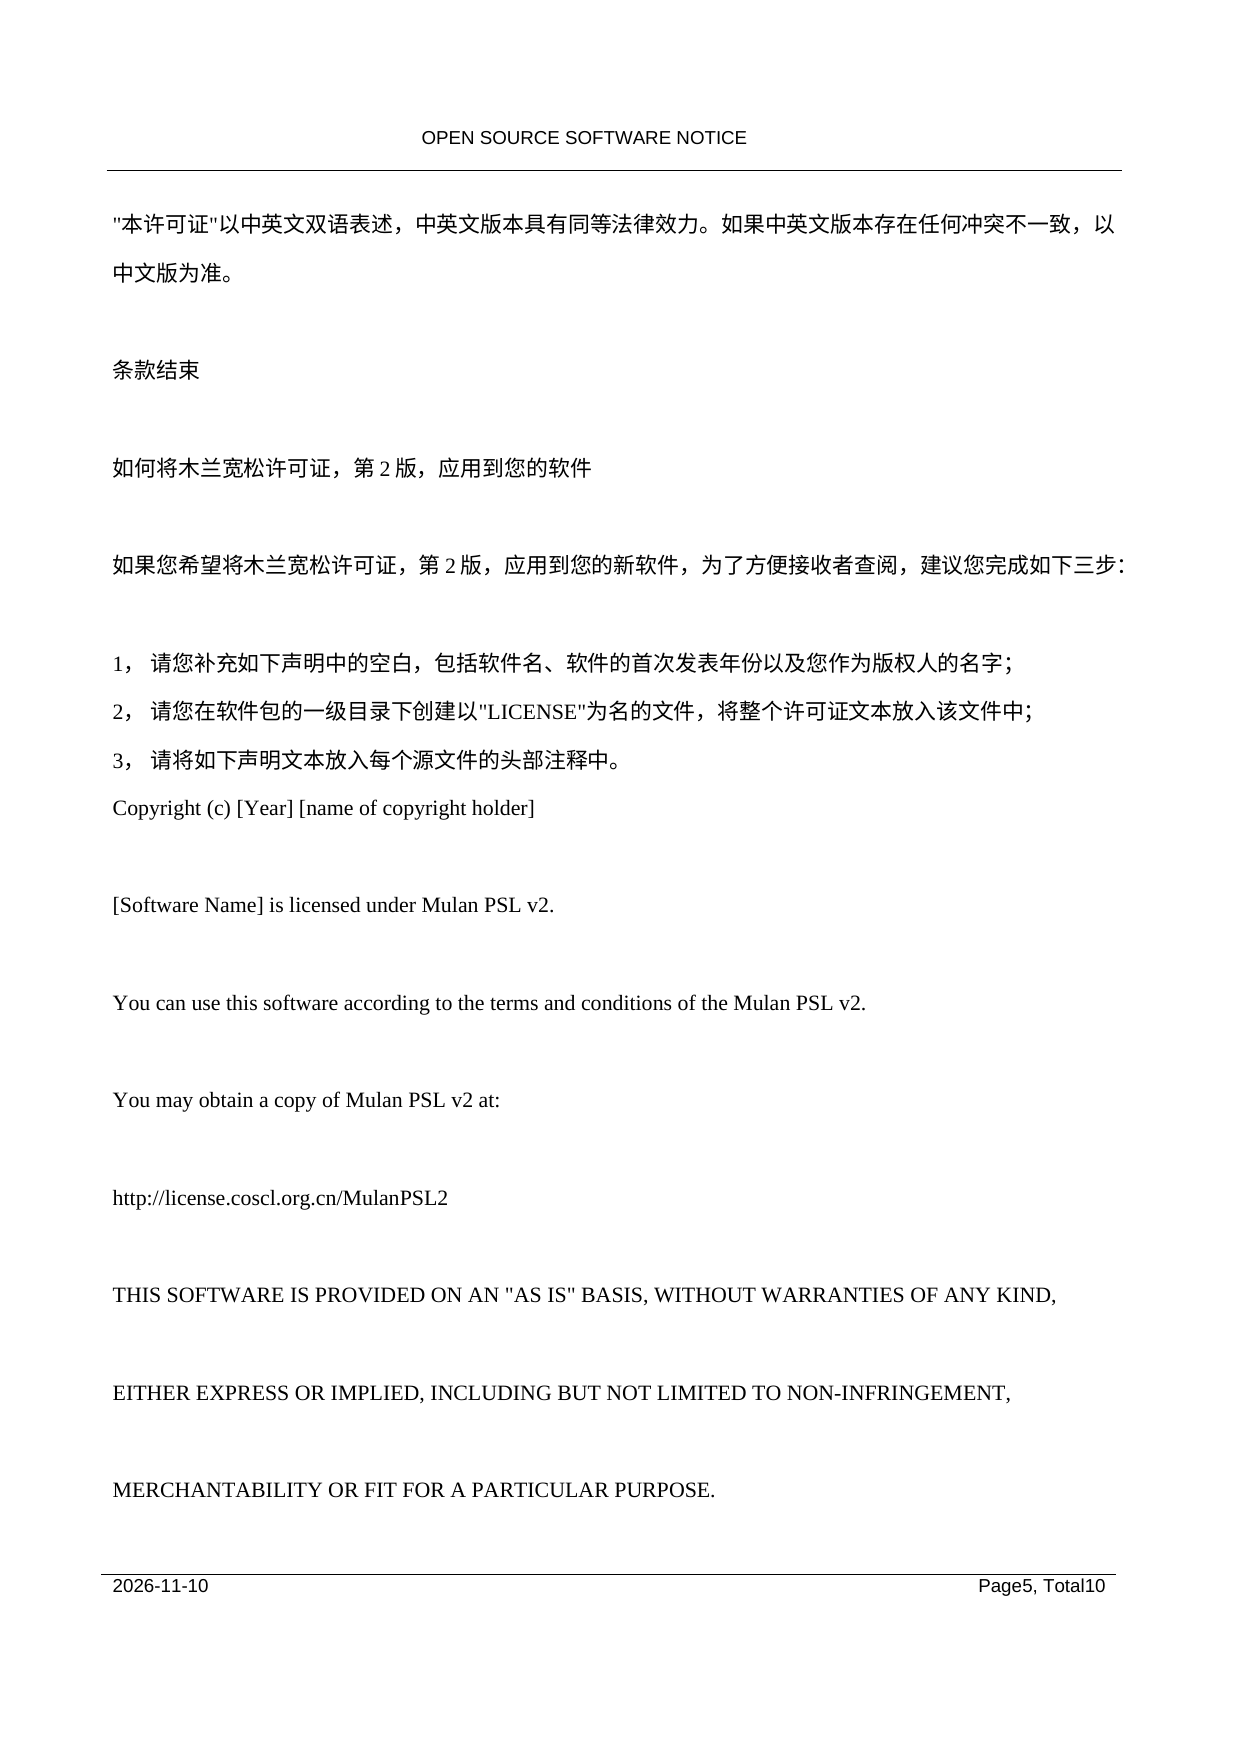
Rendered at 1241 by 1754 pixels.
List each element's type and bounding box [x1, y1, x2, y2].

text [112, 206, 1128, 1506]
